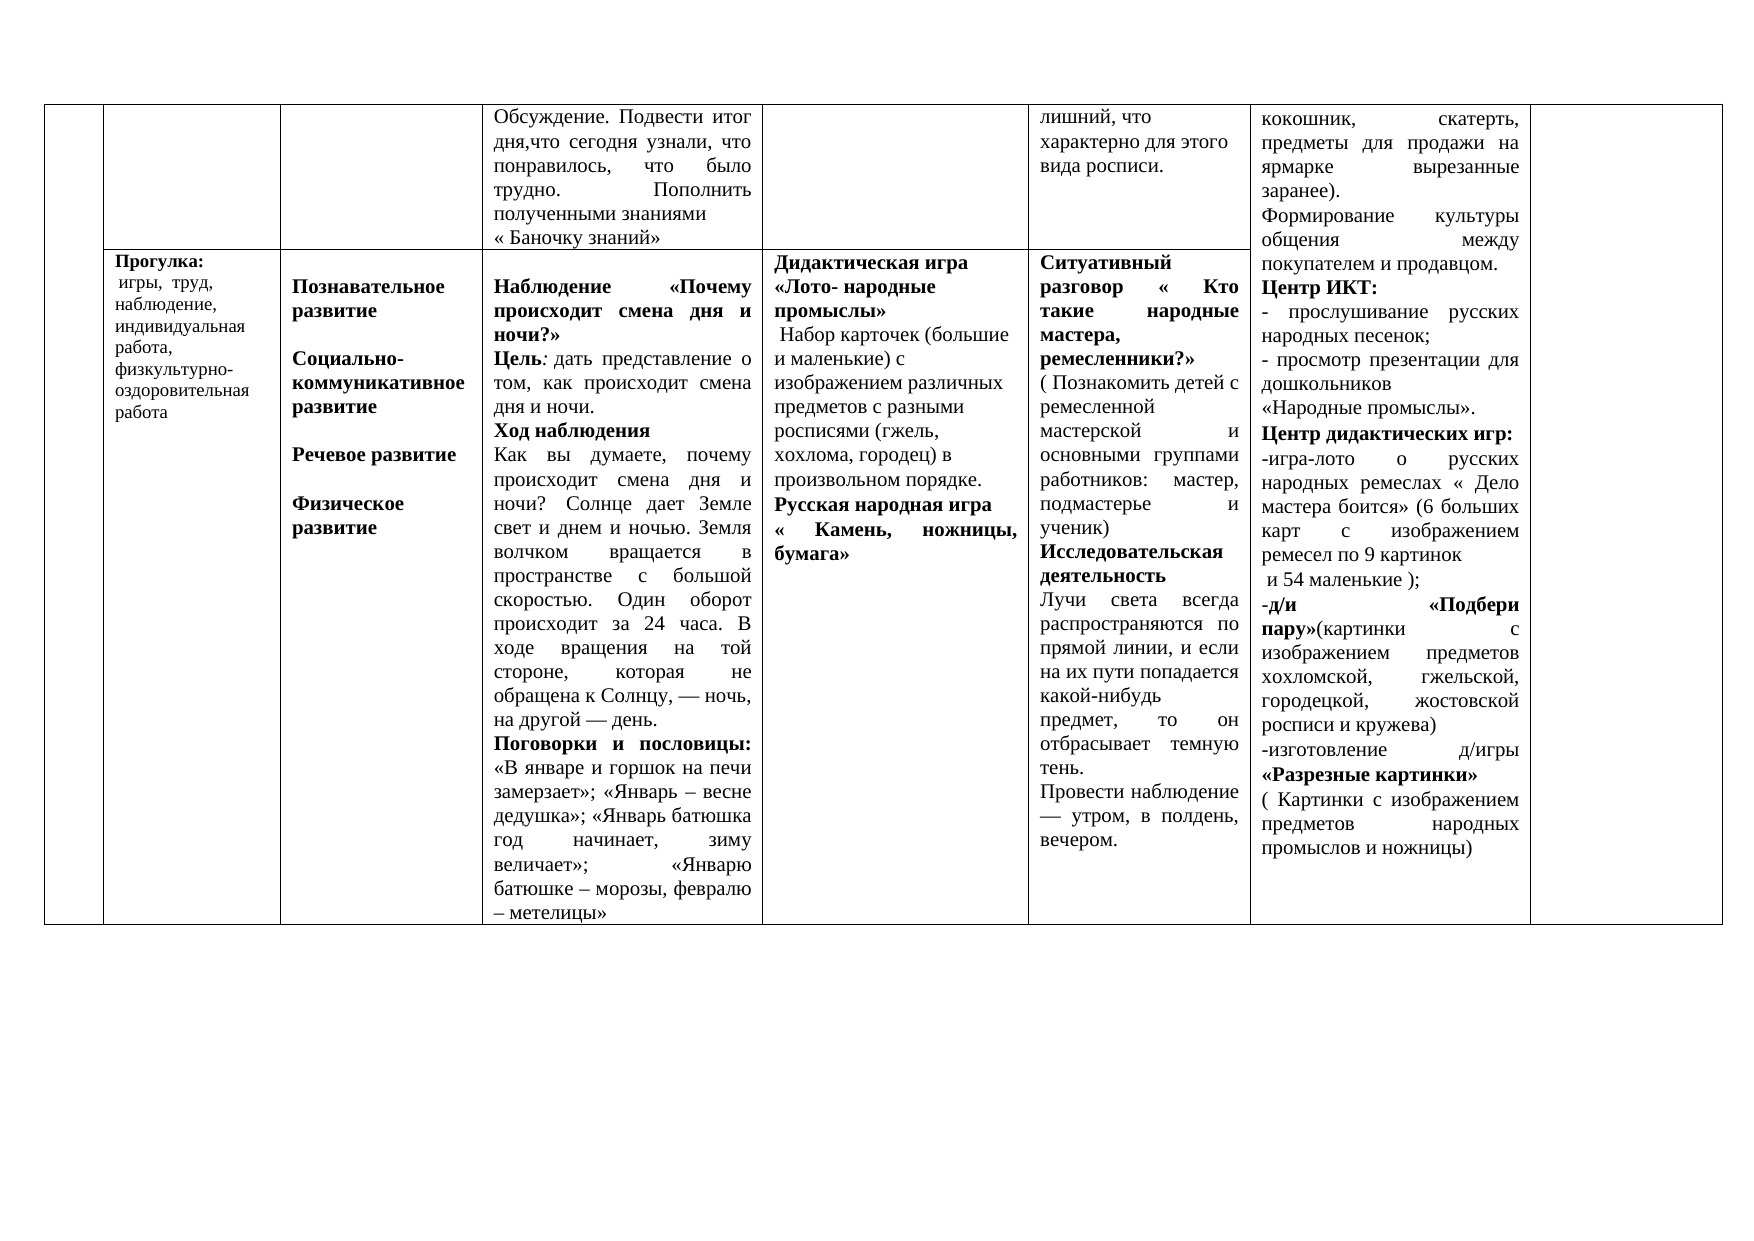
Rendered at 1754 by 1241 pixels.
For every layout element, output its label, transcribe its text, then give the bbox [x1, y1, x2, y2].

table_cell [104, 105, 280, 249]
table_cell Дидактическая игра «Лото- народные промыслы» Набор карточек (большие и маленькие) с изображением различных предметов с разными росписями (гжель, хохлома, городец) в произвольном порядке. Русская народная игра « Камень, ножницы, бумага» [763, 250, 1028, 924]
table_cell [763, 105, 1028, 249]
table_cell Ситуативный разговор « Кто такие народные мастера, ремесленники?» ( Познакомить детей с ремесленной мастерской и основными группами работников: мастер, подмастерье и ученик) Исследовательская деятельность Лучи света всегда распространяются по прямой линии, и если на их пути попадается какой-нибудь предмет, то он отбрасывает темную тень. Провести наблюдение — утром, в полдень, вечером. [1029, 250, 1250, 924]
table_cell Наблюдение «Почему происходит смена дня и ночи?» Цель: дать представление о том, как происходит смена дня и ночи. Ход наблюдения Как вы думаете, почему происходит смена дня и ночи? Солнце дает Земле свет и днем и ночью. Земля волчком вращается в пространстве с большой скоростью. Один оборот происходит за 24 часа. В ходе вращения на той стороне, которая не обращена к Солнцу, — ночь, на другой — день. Поговорки и пословицы: «В январе и горшок на печи замерзает»; «Январь – весне дедушка»; «Январь батюшка год начинает, зиму величает»; «Январю батюшке – морозы, февралю – метелицы» [483, 250, 762, 924]
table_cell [483, 105, 762, 249]
table_cell Познавательное развитие Социально-коммуникативное развитие Речевое развитие Физическое развитие [281, 250, 482, 924]
table_cell Прогулка: игры, труд, наблюдение, индивидуальная работа, физкультурно-оздоровительная работа [104, 250, 280, 924]
